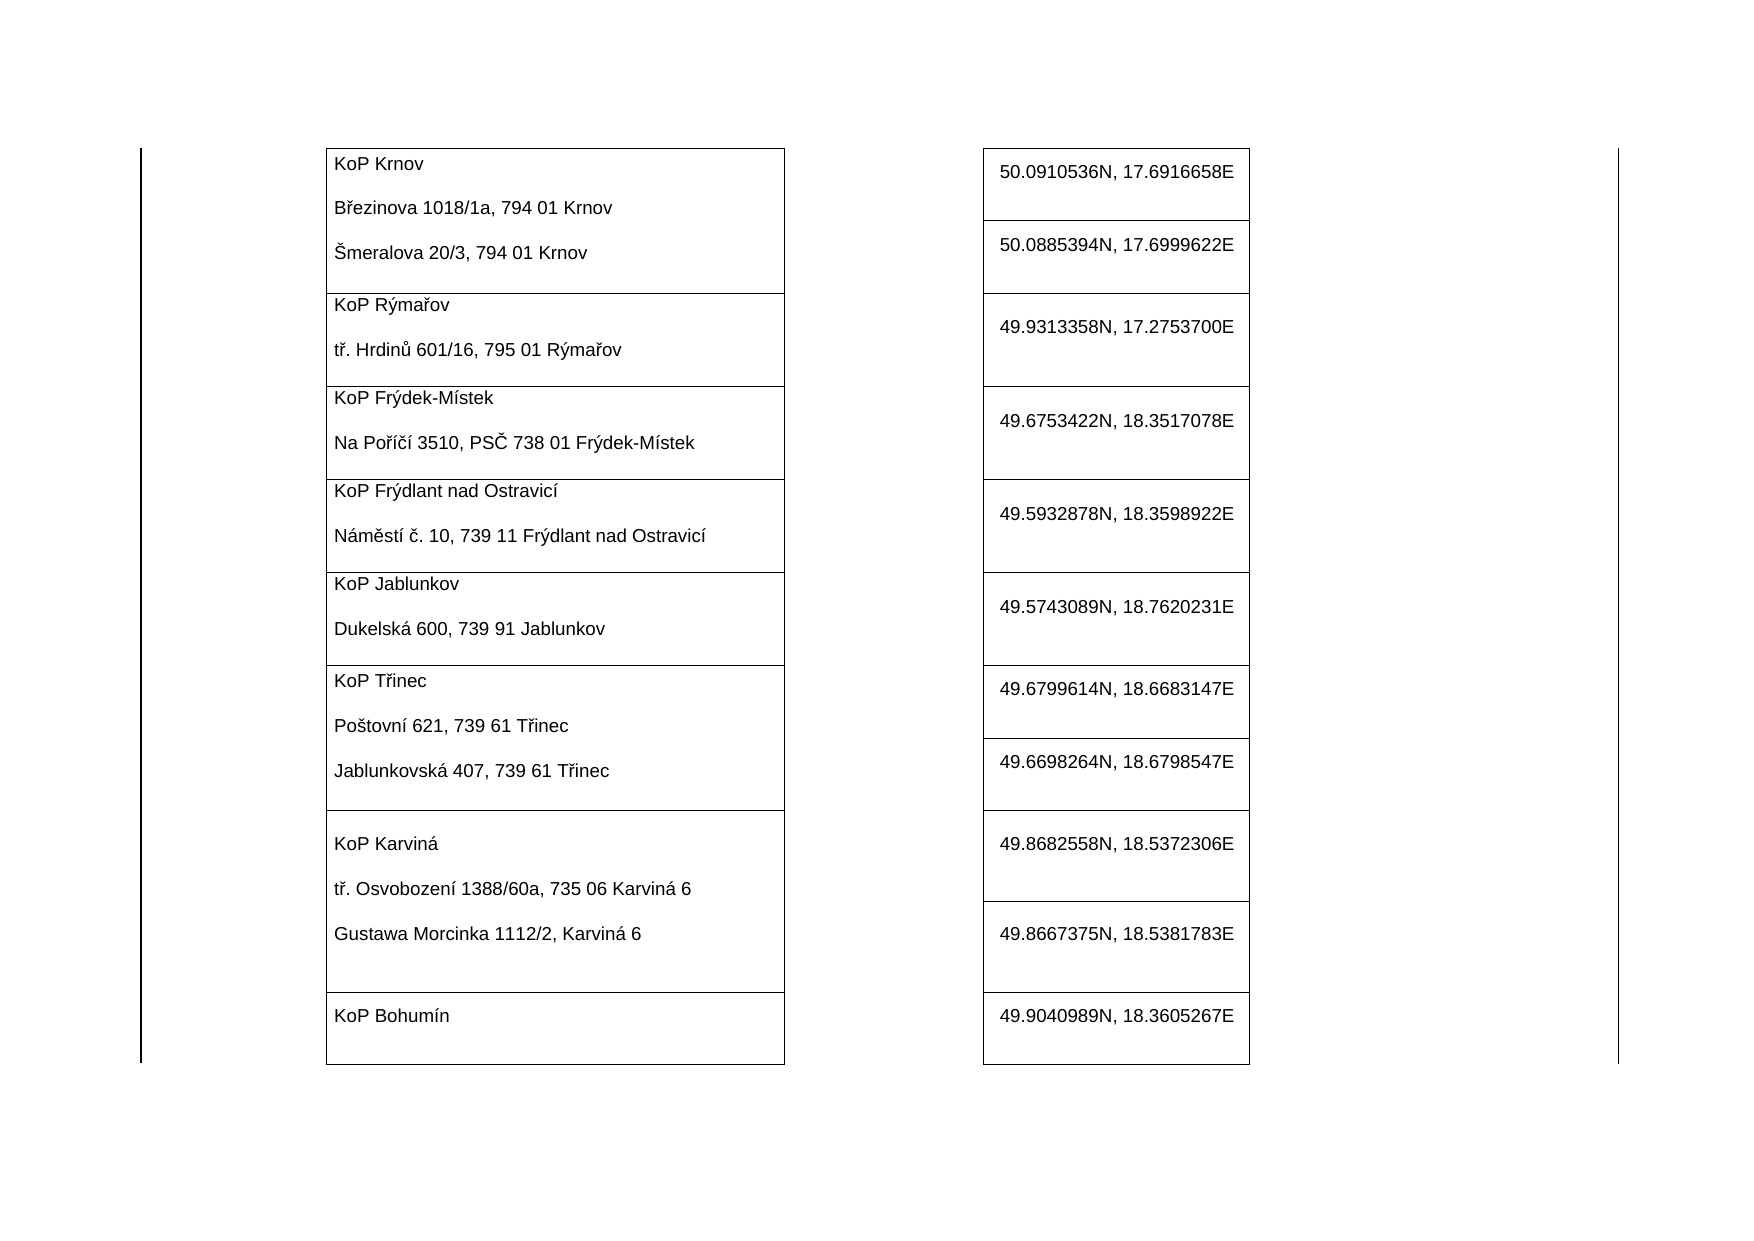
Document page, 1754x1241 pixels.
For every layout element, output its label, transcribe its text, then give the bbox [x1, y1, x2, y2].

table_cell 49.5743089N, 18.7620231E [984, 573, 1249, 665]
table_cell 49.6698264N, 18.6798547E [984, 739, 1249, 810]
table_cell 49.6799614N, 18.6683147E [984, 666, 1249, 738]
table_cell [327, 993, 784, 1064]
table_cell 49.9313358N, 17.2753700E [984, 294, 1249, 386]
table_cell KoP Jablunkov Dukelská 600, 739 91 Jablunkov [327, 573, 784, 665]
table_cell 49.6753422N, 18.3517078E [984, 387, 1249, 479]
table_cell 49.8682558N, 18.5372306E [984, 811, 1249, 901]
table_cell 49.5932878N, 18.3598922E [984, 480, 1249, 572]
table_cell 49.9040989N, 18.3605267E [984, 993, 1249, 1064]
table_cell KoP Třinec Poštovní 621, 739 61 Třinec Jablunkovská 407, 739 61 Třinec [327, 666, 784, 810]
table_cell KoP Krnov Březinova 1018/1a, 794 01 Krnov Šmeralova 20/3, 794 01 Krnov [327, 149, 784, 293]
table_cell 50.0885394N, 17.6999622E [984, 221, 1249, 293]
table_cell KoP Frýdlant nad Ostravicí Náměstí č. 10, 739 11 Frýdlant nad Ostravicí [327, 480, 784, 572]
table_cell KoP Karviná tř. Osvobození 1388/60a, 735 06 Karviná 6 Gustawa Morcinka 1112/2, Karviná 6 [327, 811, 784, 992]
table_cell KoP Frýdek-Místek Na Poříčí 3510, PSČ 738 01 Frýdek-Místek [327, 387, 784, 479]
table_cell KoP Rýmařov tř. Hrdinů 601/16, 795 01 Rýmařov [327, 294, 784, 386]
table_cell 49.8667375N, 18.5381783E [984, 902, 1249, 992]
table_cell 50.0910536N, 17.6916658E [984, 149, 1249, 220]
